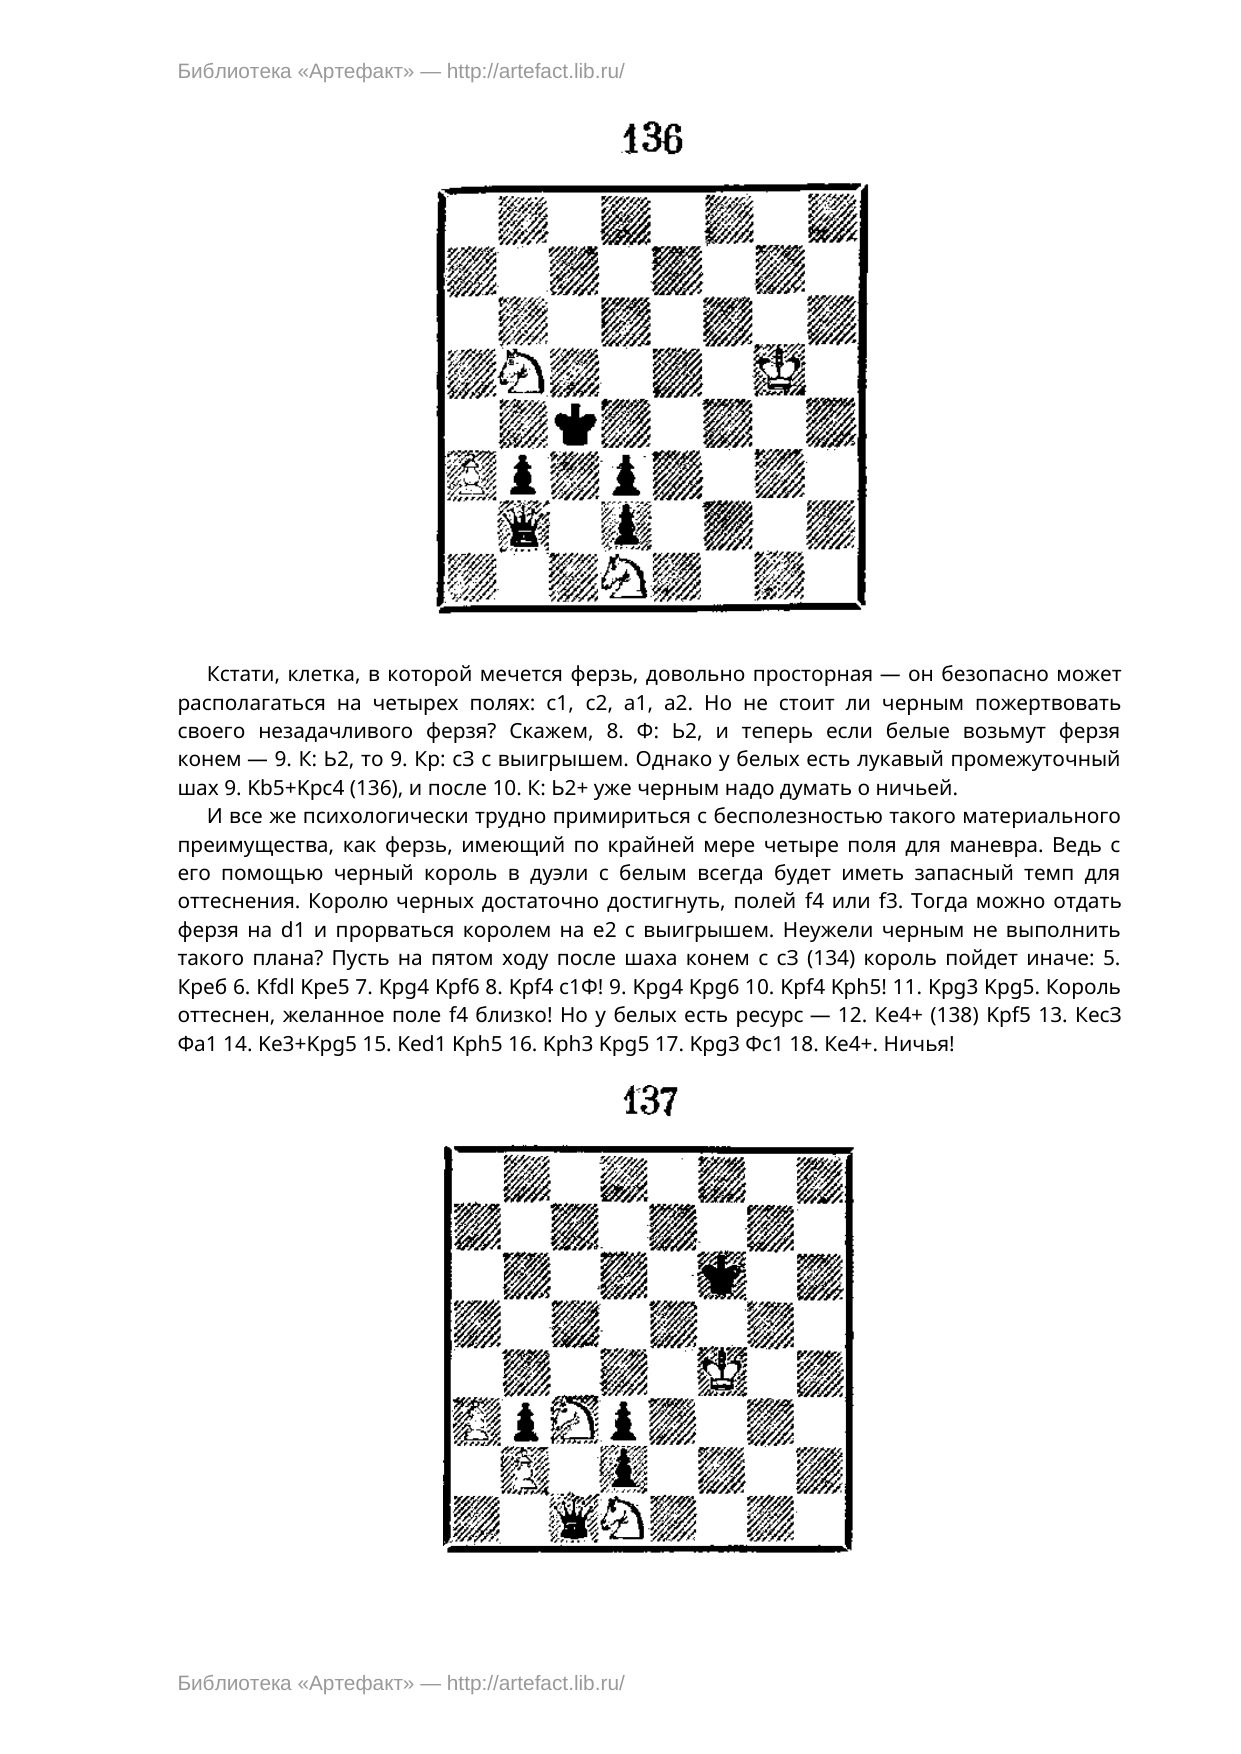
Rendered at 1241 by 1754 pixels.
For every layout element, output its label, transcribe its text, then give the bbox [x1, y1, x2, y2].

text И все же психологически трудно примириться с бесполезностью такого материального преимущества, как ферзь, имеющий по крайней мере четыре поля для маневра. Ведь с его помощью черный король в дуэли с белым всегда будет иметь запасный темп для оттеснения. Королю черных достаточно достигнуть, полей f4 или f3. Тогда можно отдать ферзя на d1 и прорваться королем на е2 с выигрышем. Неужели черным не выполнить такого плана? Пусть на пятом ходу после шаха конем с сЗ (134) король пойдет иначе: 5. Креб 6. Kfdl Kpe5 7. Kpg4 Kpf6 8. Kpf4 с1Ф! 9. Kpg4 Kpg6 10. Kpf4 Kph5! 11. Kpg3 Kpg5. Король оттеснен, желанное поле f4 близко! Но у белых есть ресурс — 12. Ке4+ (138) Kpf5 13. КесЗ Фа1 14. Ke3+Kpg5 15. Ked1 Kph5 16. Kph3 Kpg5 17. Kpg3 Фс1 18. Ке4+. Ничья! [177, 801, 1122, 1057]
picture [443, 1085, 856, 1556]
text Кстати, клетка, в которой мечется ферзь, довольно просторная — он безопасно может располагаться на четырех полях: с1, c2, а1, а2. Но не стоит ли черным пожертвовать своего незадачливого ферзя? Скажем, 8. Ф: Ь2, и теперь если белые возьмут ферзя конем — 9. К: Ь2, то 9. Кр: сЗ с выигрышем. Однако у белых есть лукавый промежуточный шах 9. Kb5+Kpc4 (136), и после 10. К: Ь2+ уже черным надо думать о ничьей. [177, 659, 1122, 801]
picture [397, 118, 902, 631]
